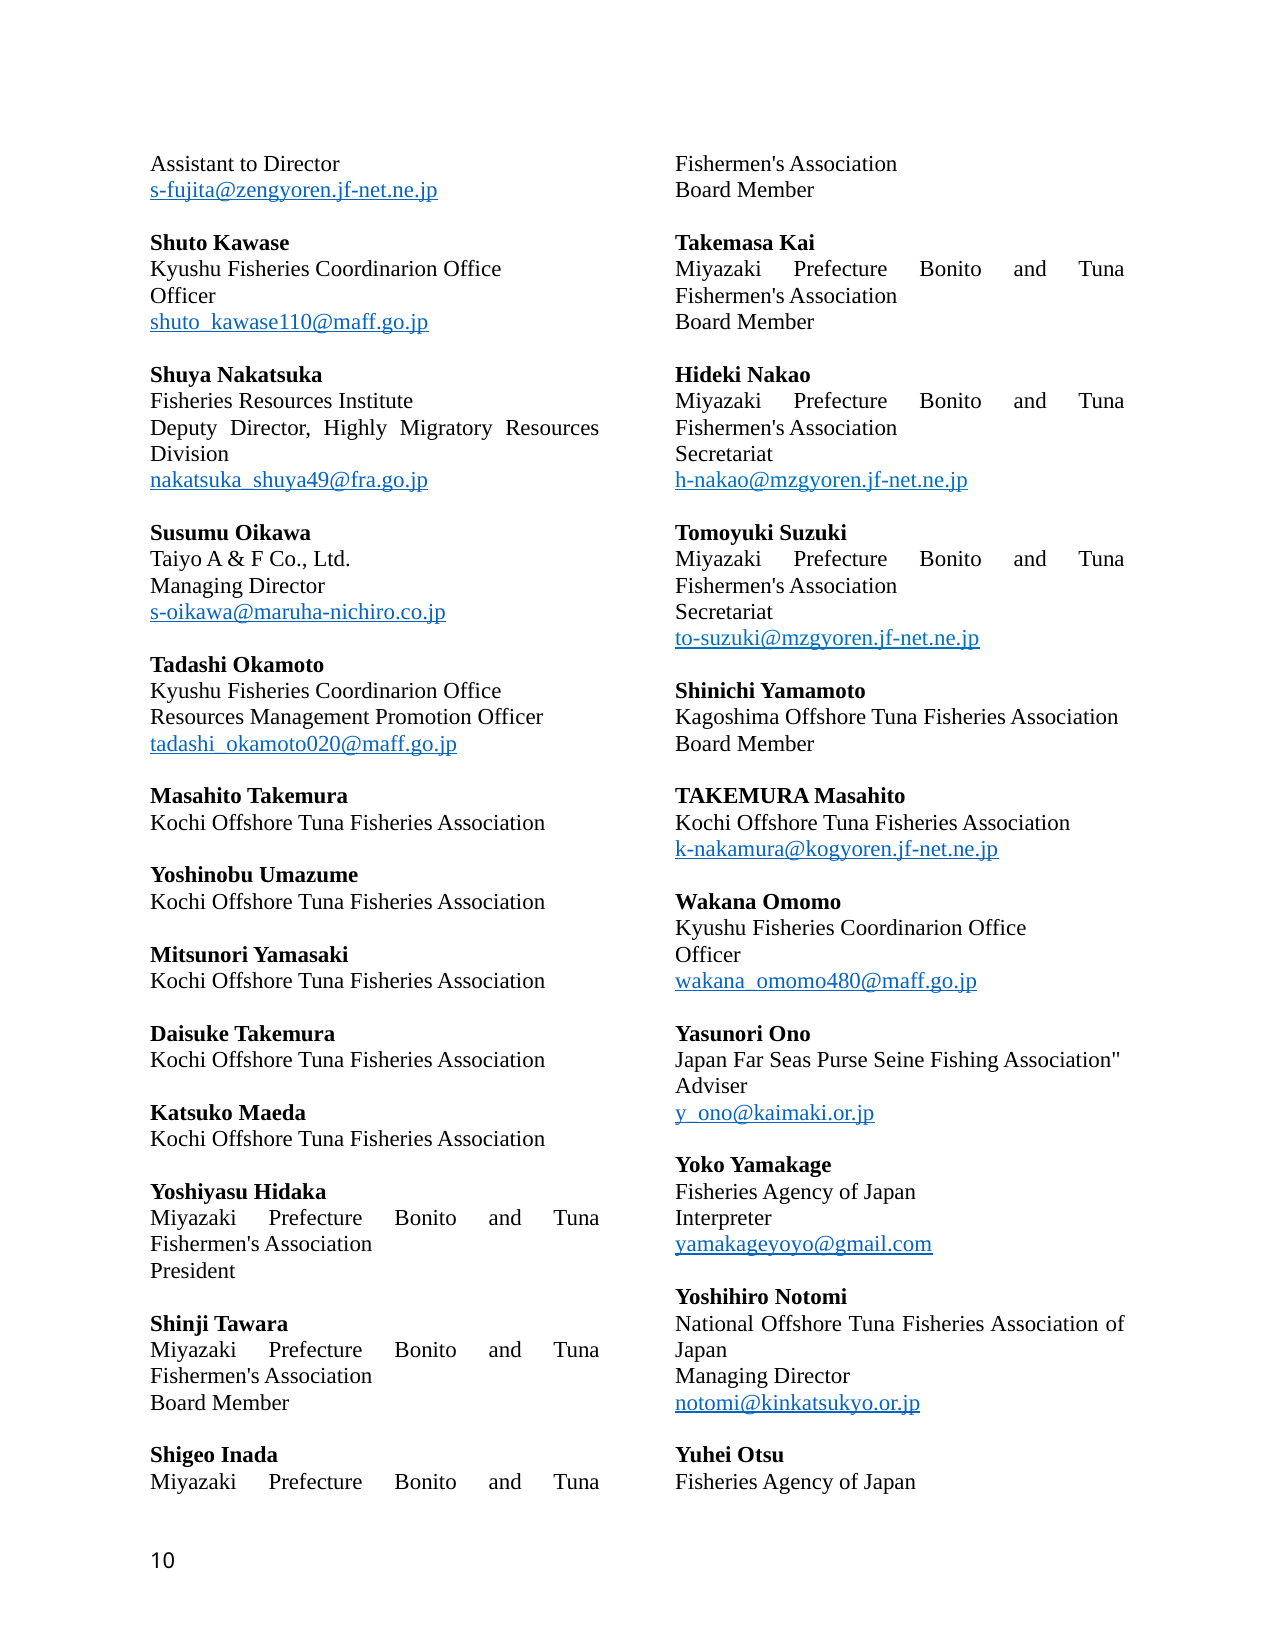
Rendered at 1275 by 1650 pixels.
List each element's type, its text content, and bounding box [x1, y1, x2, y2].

text s-fujita@zengyoren.jf-net.ne.jp [150, 176, 600, 203]
text Miyazaki Prefecture Bonito and Tuna Fishermen's Association [150, 1468, 600, 1494]
text Kochi Offshore Tuna Fisheries Association [150, 809, 600, 835]
text Kagoshima Offshore Tuna Fisheries Association [675, 703, 1125, 730]
text Board Member [675, 176, 1125, 203]
text Tomoyuki Suzuki [675, 519, 1125, 545]
text TAKEMURA Masahito [675, 782, 1125, 809]
text Board Member [675, 308, 1125, 334]
text Daisuke Takemura [150, 1020, 600, 1046]
text k-nakamura@kogyoren.jf-net.ne.jp [675, 835, 1125, 862]
text Managing Director [150, 572, 600, 598]
text Kochi Offshore Tuna Fisheries Association [150, 888, 600, 914]
text Miyazaki Prefecture Bonito and Tuna Fishermen's Association [675, 387, 1125, 440]
text notomi@kinkatsukyo.or.jp [675, 1389, 1125, 1415]
text Officer [675, 941, 1125, 967]
text tadashi_okamoto020@maff.go.jp [150, 730, 600, 756]
text Managing Director [675, 1362, 1125, 1389]
text Yuhei Otsu [675, 1441, 1125, 1468]
text yamakageyoyo@gmail.com [675, 1231, 1125, 1257]
text Kyushu Fisheries Coordinarion Office [675, 914, 1125, 941]
text Shinichi Yamamoto [675, 677, 1125, 703]
text Secretariat [675, 598, 1125, 624]
text Fisheries Agency of Japan [675, 1468, 1125, 1494]
text Miyazaki Prefecture Bonito and Tuna Fishermen's Association [675, 150, 1125, 176]
text Susumu Oikawa [150, 519, 600, 545]
text Masahito Takemura [150, 782, 600, 809]
text Katsuko Maeda [150, 1099, 600, 1125]
text Fisheries Agency of Japan [675, 1178, 1125, 1204]
text Kochi Offshore Tuna Fisheries Association [150, 1046, 600, 1072]
text Kyushu Fisheries Coordinarion Office [150, 255, 600, 282]
text Adviser [675, 1072, 1125, 1099]
text Shuya Nakatsuka [150, 361, 600, 387]
text Takemasa Kai [675, 229, 1125, 255]
text Taiyo A & F Co., Ltd. [150, 545, 600, 572]
text Miyazaki Prefecture Bonito and Tuna Fishermen's Association [150, 1336, 600, 1389]
text Resources Management Promotion Officer [150, 703, 600, 730]
text National Offshore Tuna Fisheries Association of Japan [675, 1309, 1125, 1362]
text Shinji Tawara [150, 1309, 600, 1336]
text Miyazaki Prefecture Bonito and Tuna Fishermen's Association [675, 255, 1125, 308]
text Hideki Nakao [675, 361, 1125, 387]
text Kochi Offshore Tuna Fisheries Association [675, 809, 1125, 835]
text Board Member [675, 730, 1125, 756]
text to-suzuki@mzgyoren.jf-net.ne.jp [675, 624, 1125, 651]
text Interpreter [675, 1204, 1125, 1231]
text Shuto Kawase [150, 229, 600, 255]
text y_ono@kaimaki.or.jp [675, 1099, 1125, 1125]
text wakana_omomo480@maff.go.jp [675, 967, 1125, 993]
text Mitsunori Yamasaki [150, 941, 600, 967]
text Miyazaki Prefecture Bonito and Tuna Fishermen's Association [675, 545, 1125, 598]
text President [150, 1257, 600, 1283]
text Tadashi Okamoto [150, 651, 600, 677]
text Kochi Offshore Tuna Fisheries Association [150, 1125, 600, 1151]
text Kochi Offshore Tuna Fisheries Association [150, 967, 600, 993]
text nakatsuka_shuya49@fra.go.jp [150, 466, 600, 493]
text shuto_kawase110@maff.go.jp [150, 308, 600, 334]
text Board Member [150, 1389, 600, 1415]
text s-oikawa@maruha-nichiro.co.jp [150, 598, 600, 624]
text Yoshiyasu Hidaka [150, 1178, 600, 1204]
text Kyushu Fisheries Coordinarion Office [150, 677, 600, 703]
text Officer [150, 282, 600, 308]
text Yoko Yamakage [675, 1151, 1125, 1178]
text Fisheries Resources Institute [150, 387, 600, 413]
text h-nakao@mzgyoren.jf-net.ne.jp [675, 466, 1125, 493]
text Yasunori Ono [675, 1020, 1125, 1046]
text Japan Far Seas Purse Seine Fishing Association" [675, 1046, 1125, 1072]
text Wakana Omomo [675, 888, 1125, 914]
text Deputy Director, Highly Migratory Resources Division [150, 413, 600, 466]
text Assistant to Director [150, 150, 600, 176]
text Yoshinobu Umazume [150, 862, 600, 888]
text Shigeo Inada [150, 1441, 600, 1468]
text Miyazaki Prefecture Bonito and Tuna Fishermen's Association [150, 1204, 600, 1257]
text Secretariat [675, 440, 1125, 466]
text Yoshihiro Notomi [675, 1283, 1125, 1309]
